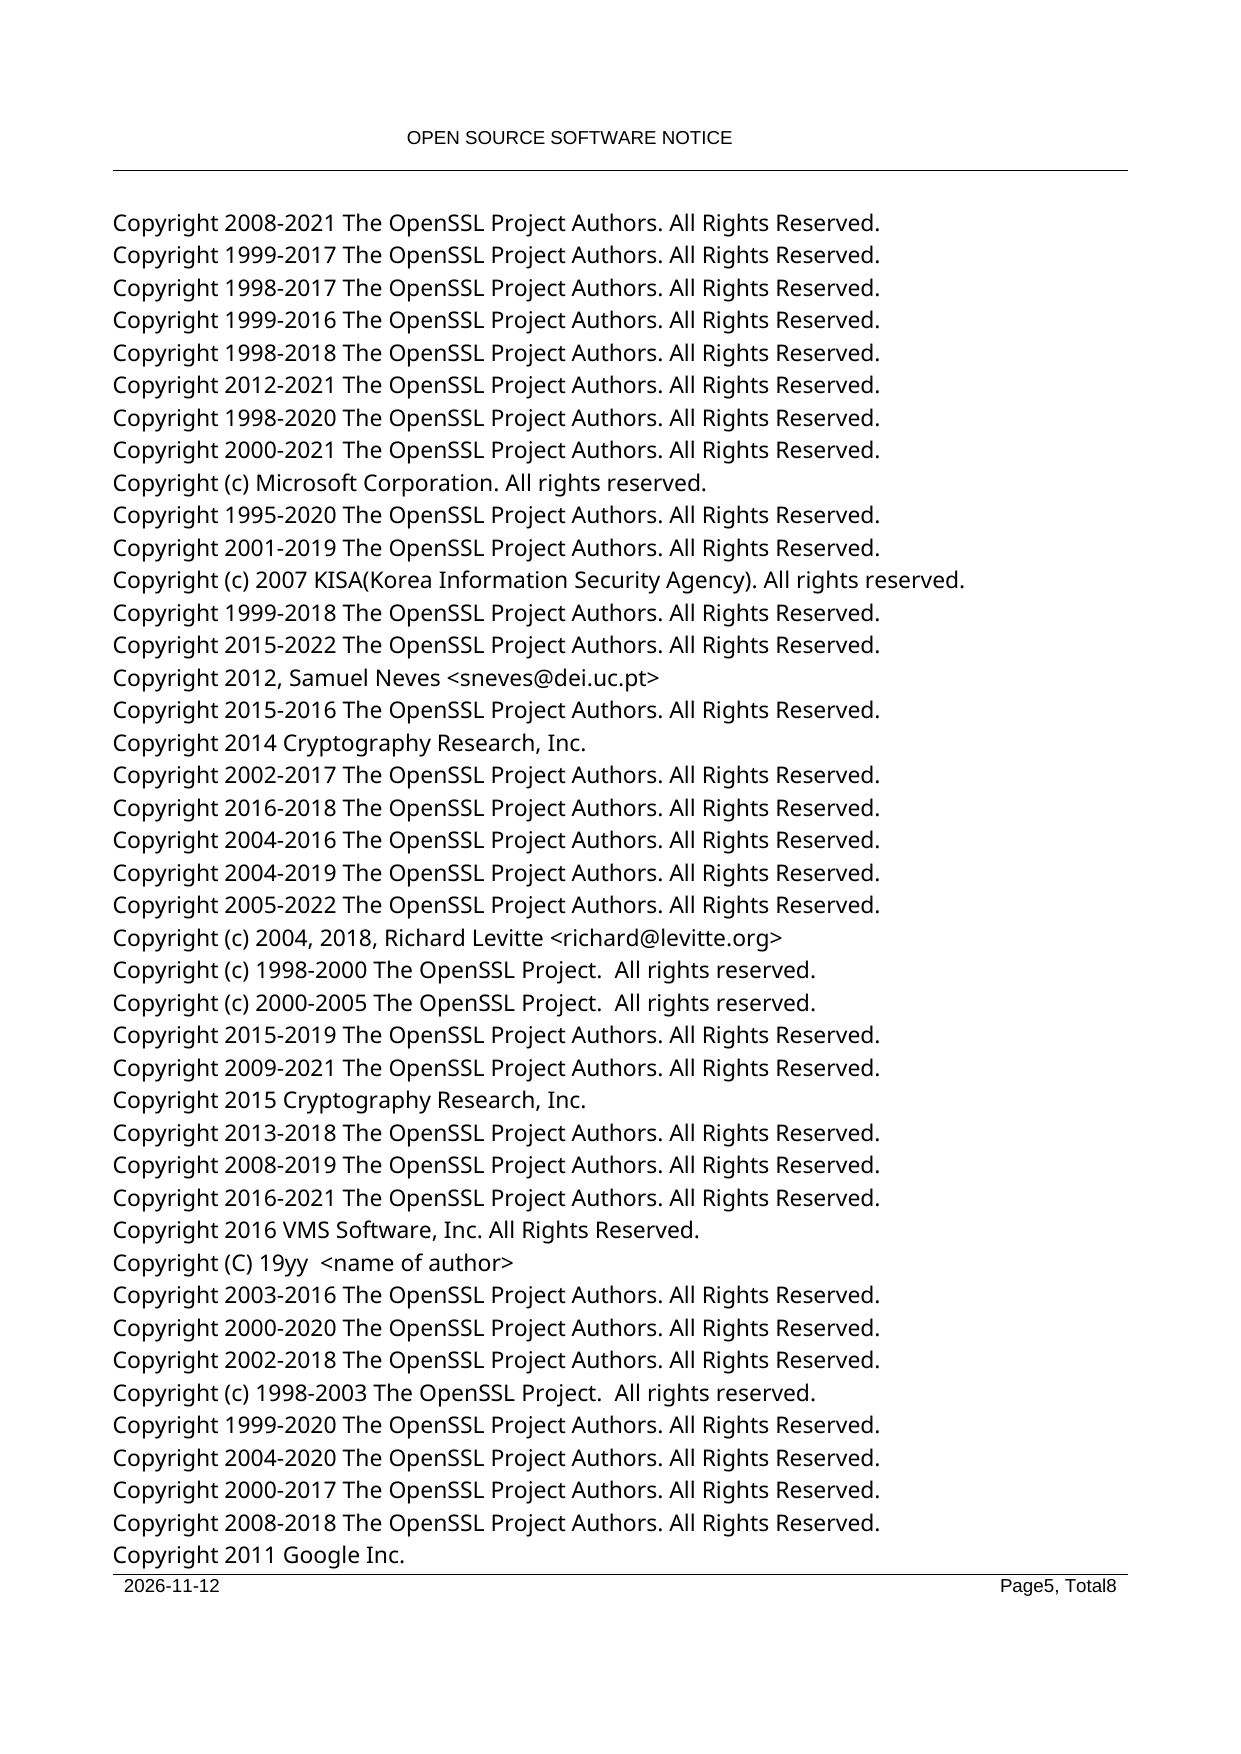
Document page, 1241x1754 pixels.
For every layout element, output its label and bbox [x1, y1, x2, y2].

text [112, 206, 1128, 1571]
